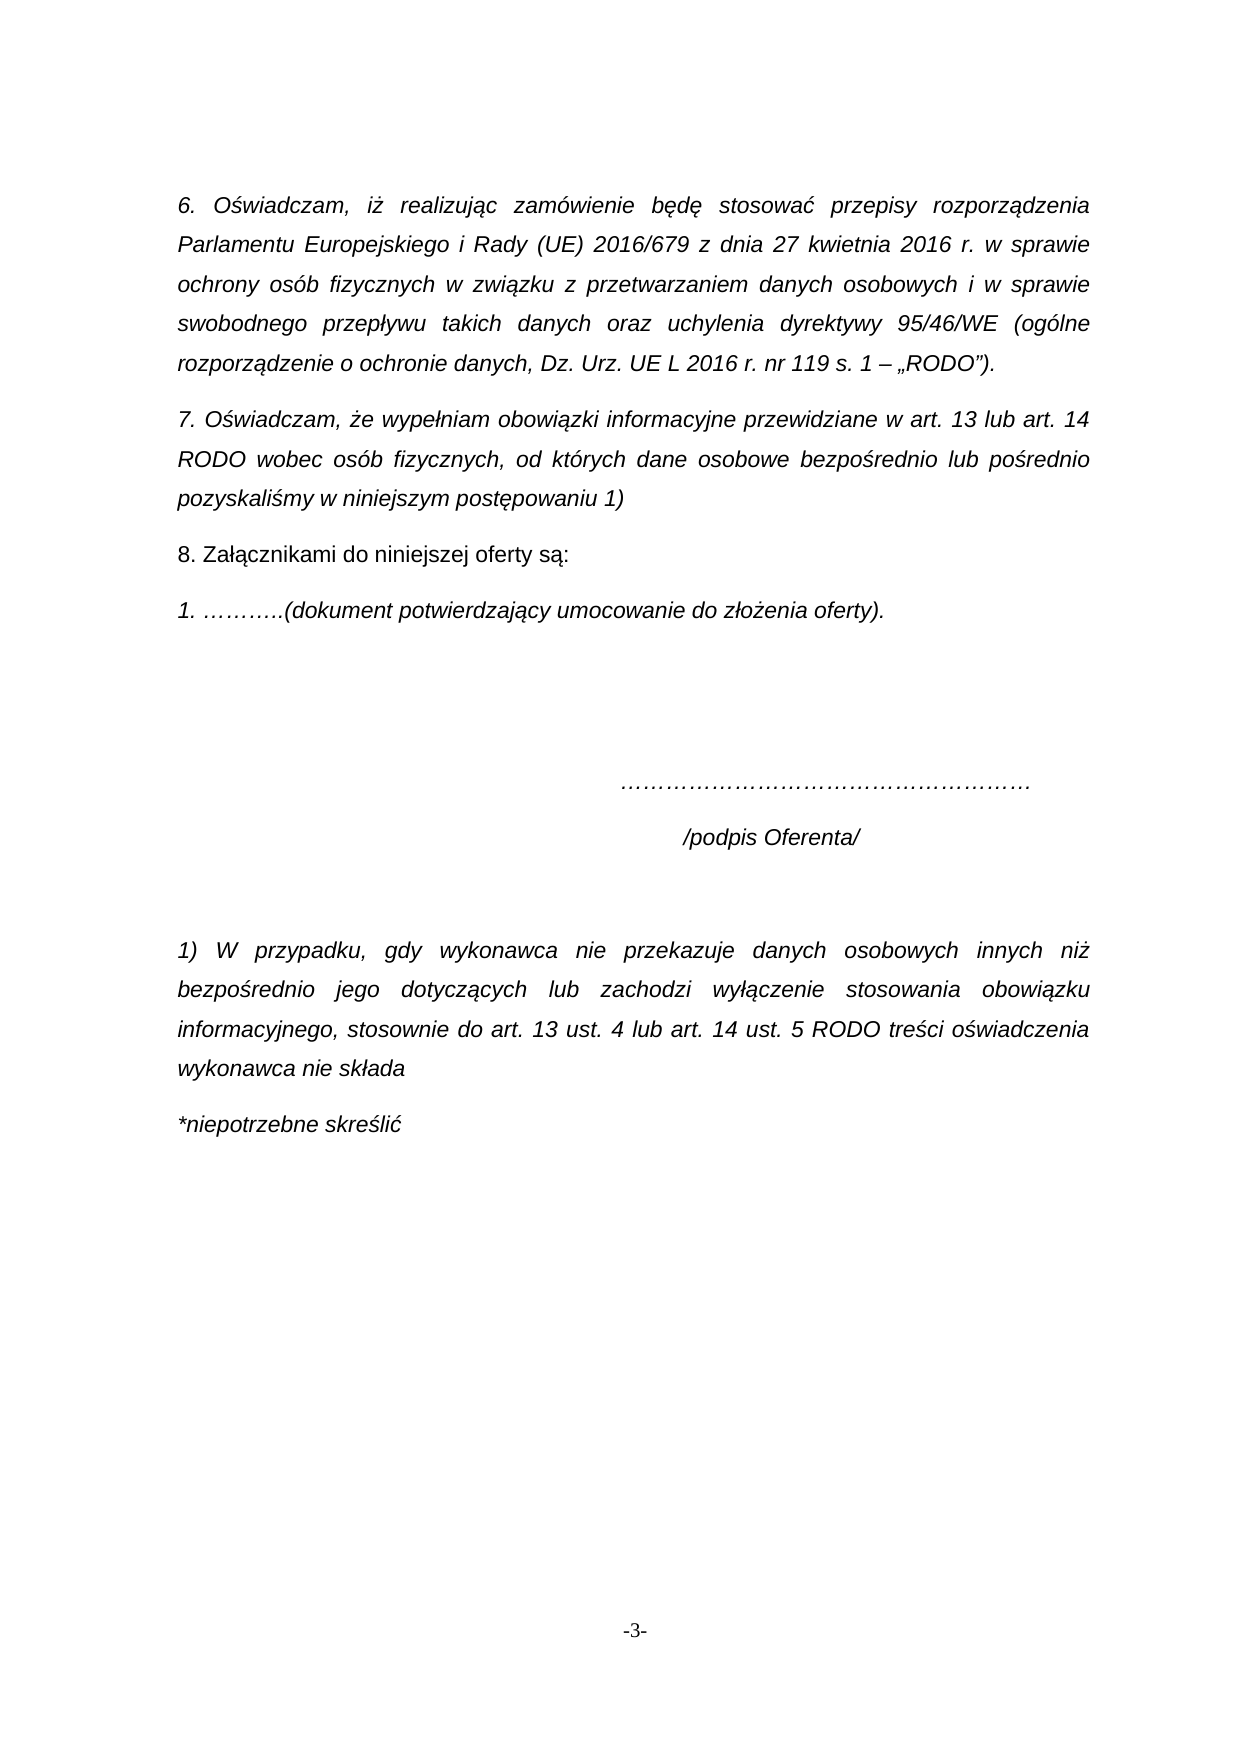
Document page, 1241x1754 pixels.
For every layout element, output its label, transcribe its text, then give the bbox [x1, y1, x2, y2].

text ……………………………………………… [177, 768, 1093, 794]
text 7. Oświadczam, że wypełniam obowiązki informacyjne przewidziane w art. 13 lub art. 14 RODO wobec osób fizycznych, od których dane osobowe bezpośrednio lub pośrednio pozyskaliśmy w niniejszym postępowaniu 1) [177, 406, 1093, 511]
text 6. Oświadczam, iż realizując zamówienie będę stosować przepisy rozporządzenia Parlamentu Europejskiego i Rady (UE) 2016/679 z dnia 27 kwietnia 2016 r. w sprawie ochrony osób fizycznych w związku z przetwarzaniem danych osobowych i w sprawie swobodnego przepływu takich danych oraz uchylenia dyrektywy 95/46/WE (ogólne rozporządzenie o ochronie danych, Dz. Urz. UE L 2016 r. nr 119 s. 1 – „RODO”). [177, 192, 1093, 376]
text *niepotrzebne skreślić [177, 1111, 1093, 1137]
text /podpis Oferenta/ [546, 824, 1093, 851]
text 1. ………..(dokument potwierdzający umocowanie do złożenia oferty). [177, 597, 1093, 624]
text 1) W przypadku, gdy wykonawca nie przekazuje danych osobowych innych niż bezpośrednio jego dotyczących lub zachodzi wyłączenie stosowania obowiązku informacyjnego, stosownie do art. 13 ust. 4 lub art. 14 ust. 5 RODO treści oświadczenia wykonawca nie składa [177, 937, 1093, 1081]
text 8. Załącznikami do niniejszej oferty są: [177, 541, 1093, 567]
